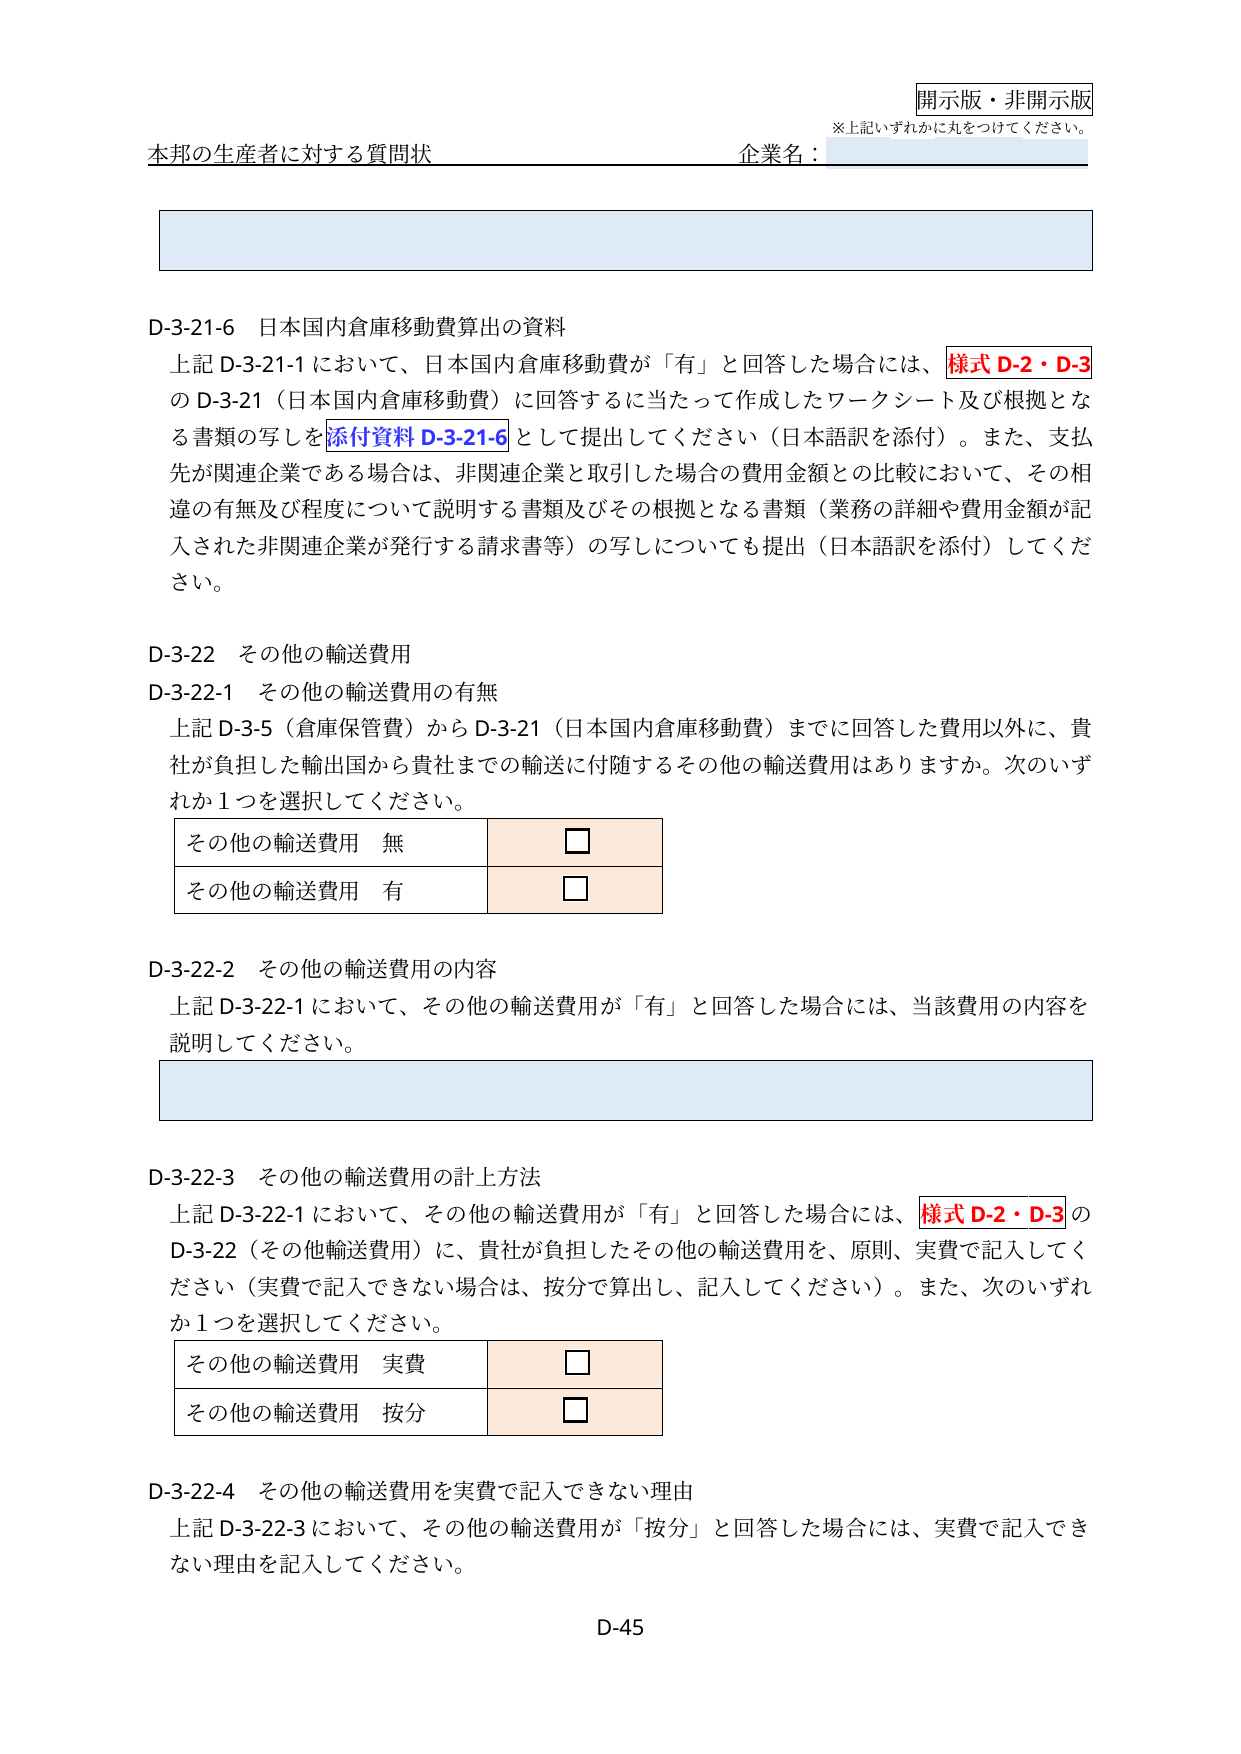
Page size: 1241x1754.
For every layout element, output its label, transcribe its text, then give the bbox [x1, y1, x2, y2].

table_header [160, 1061, 1092, 1120]
table_header [160, 211, 1092, 270]
subtitle 日本国内倉庫移動費算出の資料 [148, 308, 1092, 344]
text 上記D-3-22-3において、その他の輸送費用が「按分」と回答した場合には、実費で記入できない理由を記入してください。 [169, 1509, 1092, 1582]
text 上記D-3-21-1において、日本国内倉庫移動費が「有」と回答した場合には、様式D-2・D-3のD-3-21（日本国内倉庫移動費）に回答するに当たって作成したワークシート及び根拠となる書類の写しを添付資料D-3-21-6として提出してください（日本語訳を添付）。また、支払先が関連企業である場合は、非関連企業と取引した場合の費用金額との比較において、その相違の有無及び程度について説明する書類及びその根拠となる書類（業務の詳細や費用金額が記入された非関連企業が発行する請求書等）の写しについても提出（日本語訳を添付）してください。 [169, 344, 1092, 599]
text 上記D-3-22-1において、その他の輸送費用が「有」と回答した場合には、当該費用の内容を説明してください。 [169, 987, 1092, 1060]
subtitle その他の輸送費用の内容 [148, 950, 1092, 987]
table_cell [488, 1389, 662, 1435]
table_header その他の輸送費用 無 [175, 819, 487, 866]
subtitle その他の輸送費用の有無 [148, 672, 1092, 709]
text 上記D-3-22-1において、その他の輸送費用が「有」と回答した場合には、様式D-2・D-3のD-3-22（その他輸送費用）に、貴社が負担したその他の輸送費用を、原則、実費で記入してください（実費で記入できない場合は、按分で算出し、記入してください）。また、次のいずれか１つを選択してください。 [169, 1194, 1092, 1340]
subtitle その他の輸送費用を実費で記入できない理由 [148, 1472, 1092, 1509]
table_cell その他の輸送費用 按分 [175, 1389, 487, 1435]
table_header [488, 1341, 662, 1387]
subtitle その他の輸送費用の計上方法 [148, 1158, 1092, 1194]
text 上記D-3-5（倉庫保管費）からD-3-21（日本国内倉庫移動費）までに回答した費用以外に、貴社が負担した輸出国から貴社までの輸送に付随するその他の輸送費用はありますか。次のいずれか１つを選択してください。 [169, 709, 1092, 818]
table_cell その他の輸送費用 有 [175, 867, 487, 913]
table_header その他の輸送費用 実費 [175, 1341, 487, 1387]
subtitle その他の輸送費用 [148, 636, 1092, 672]
table_header [488, 819, 662, 866]
table_cell [488, 867, 662, 913]
